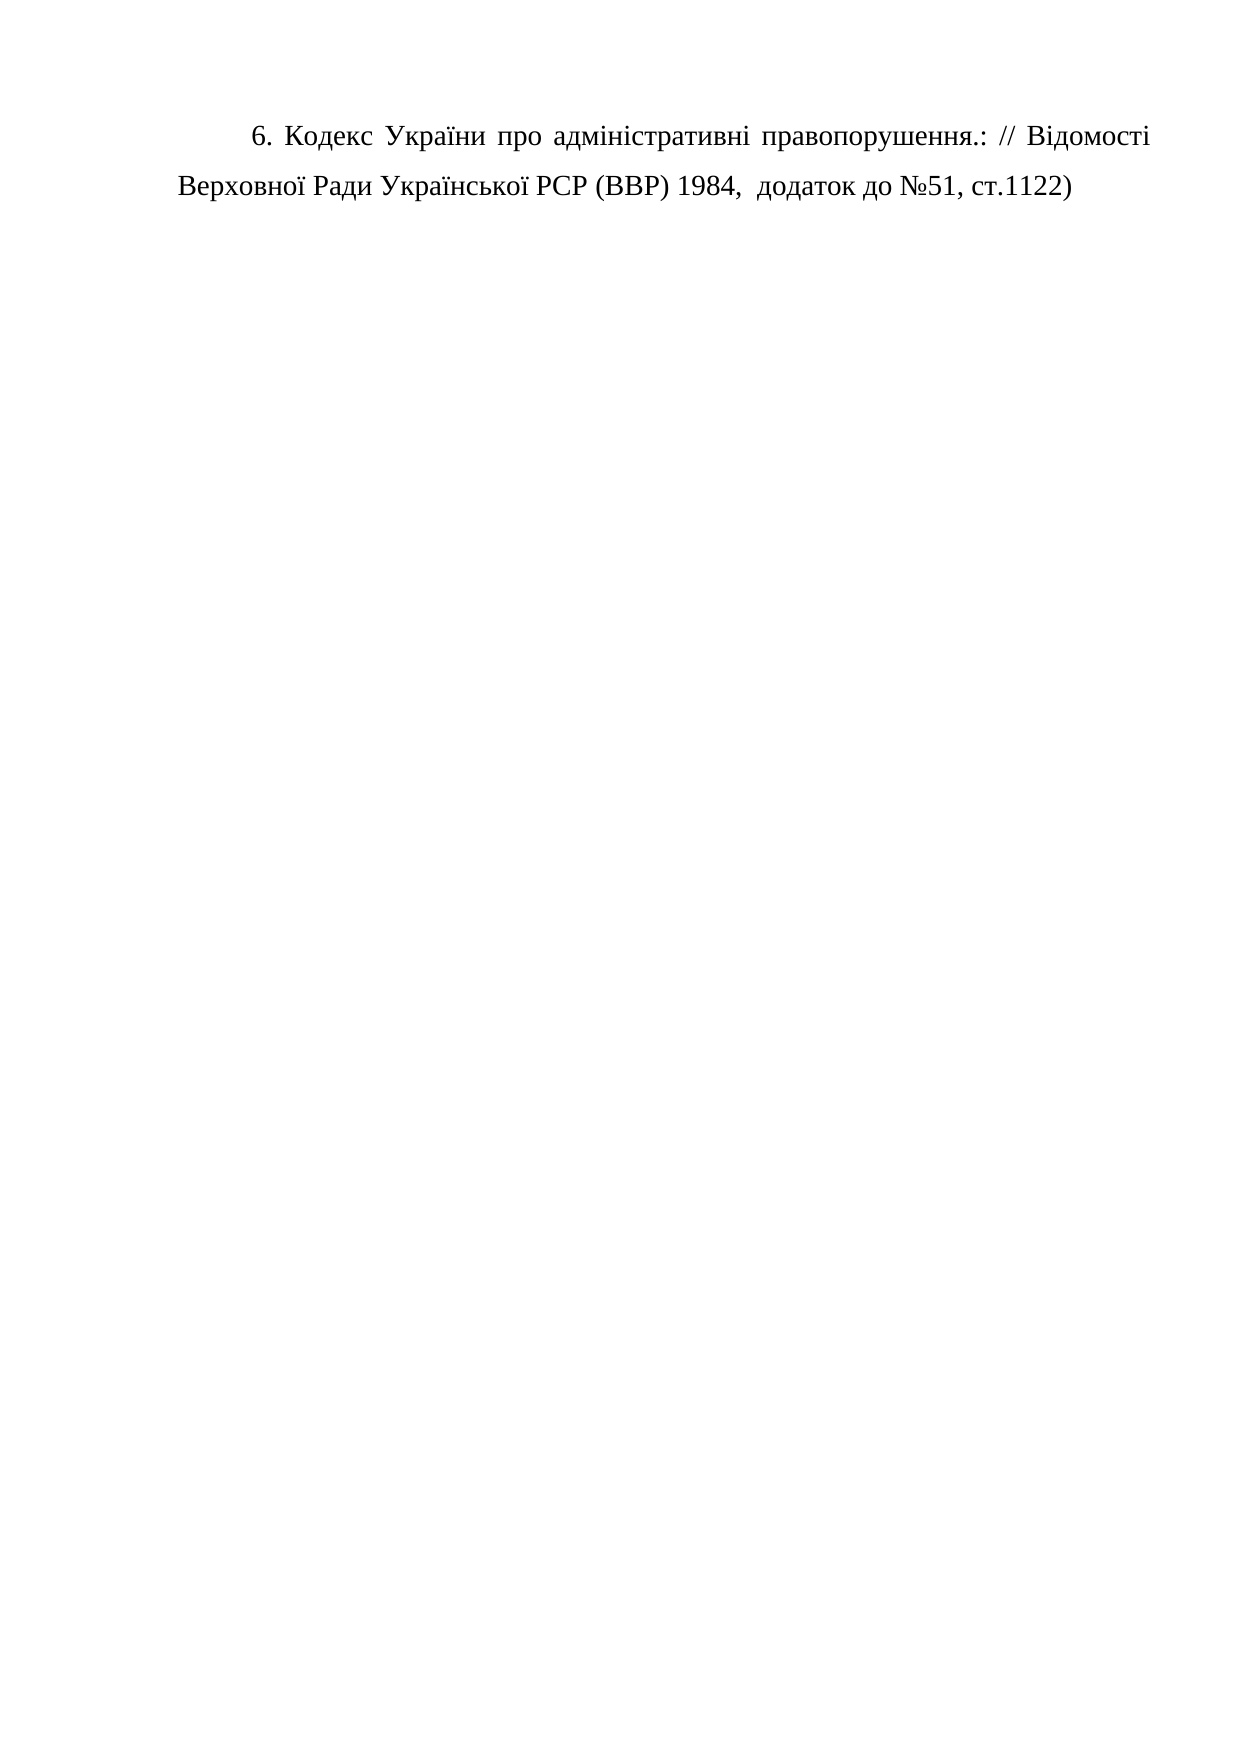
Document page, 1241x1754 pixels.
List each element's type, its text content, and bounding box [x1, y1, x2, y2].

text 6. Кодекс України про адміністративні правопорушення.: // Відомості Верховної Ради Української РСР (ВВР) 1984, додаток до №51, ст.1122) [177, 118, 1152, 202]
